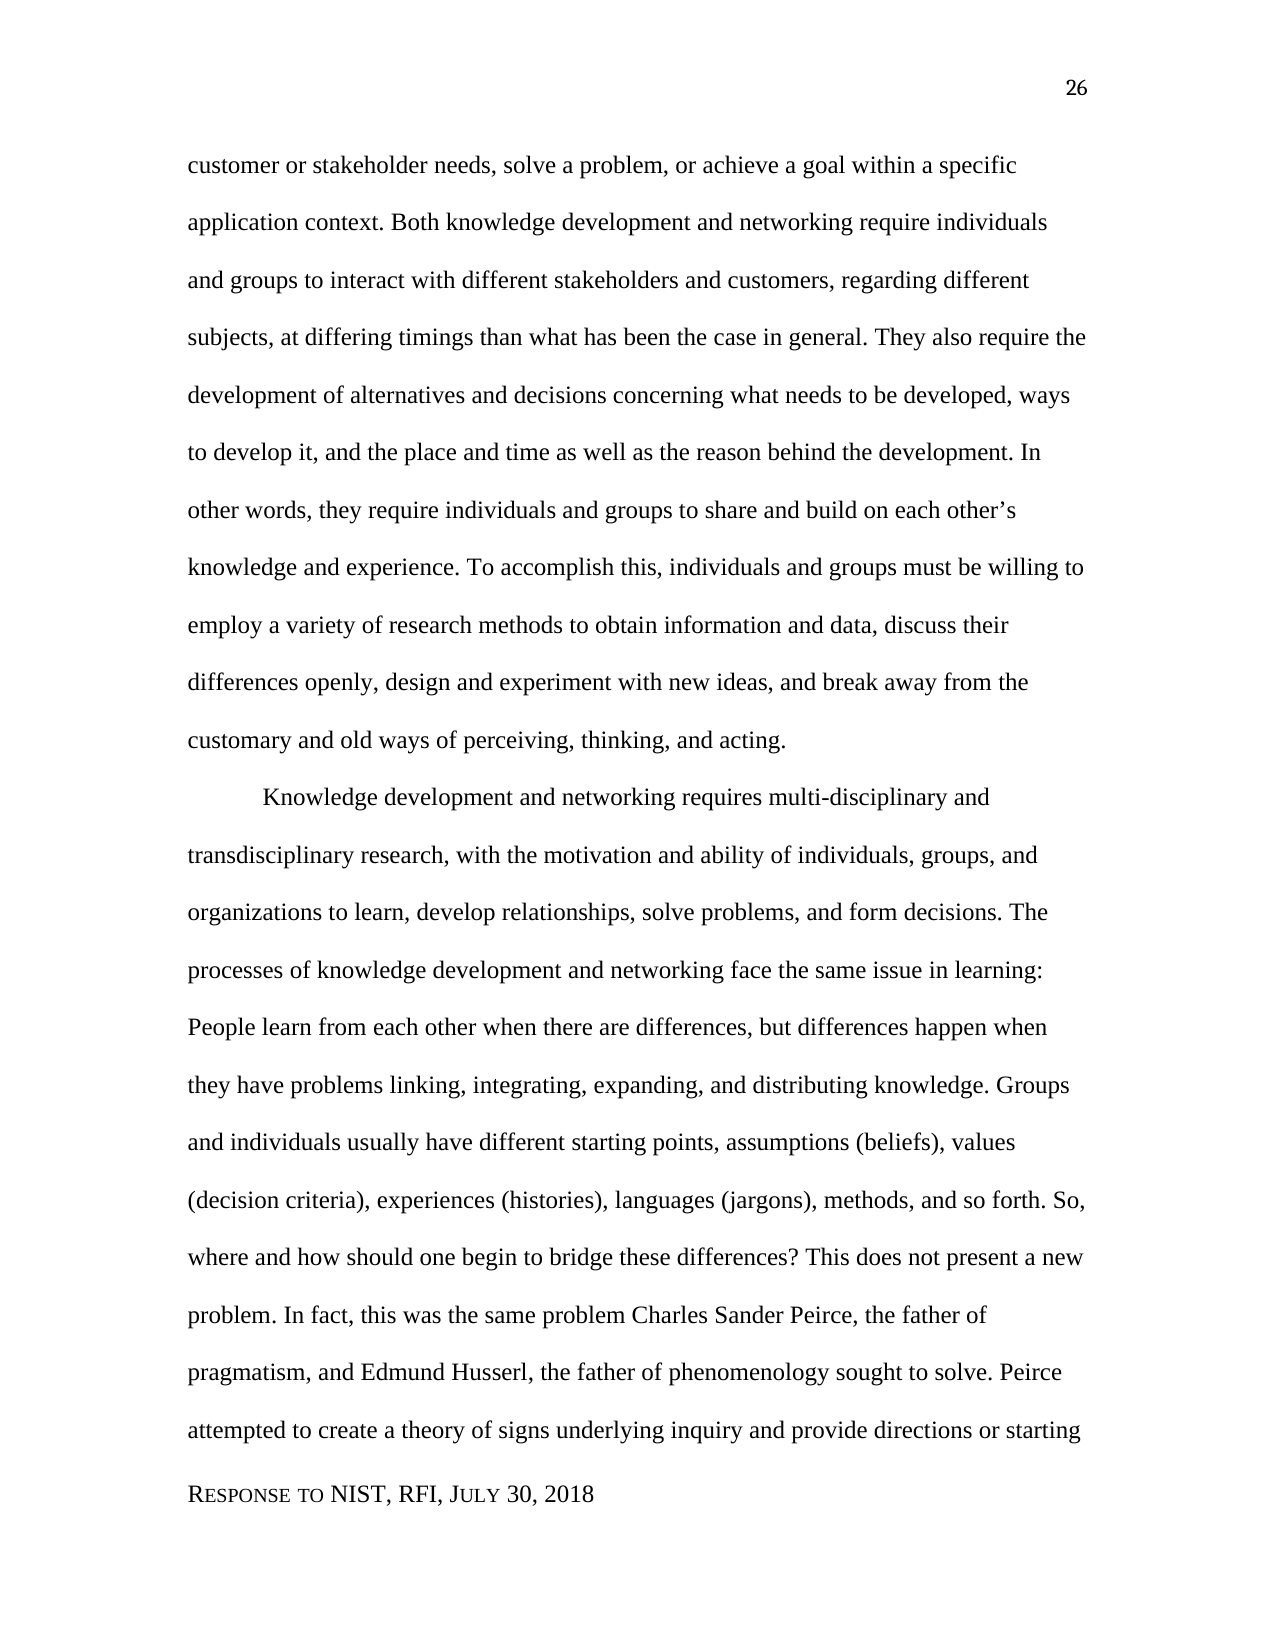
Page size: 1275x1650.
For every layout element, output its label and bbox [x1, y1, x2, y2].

text [187, 150, 1087, 754]
text [187, 782, 1087, 1444]
